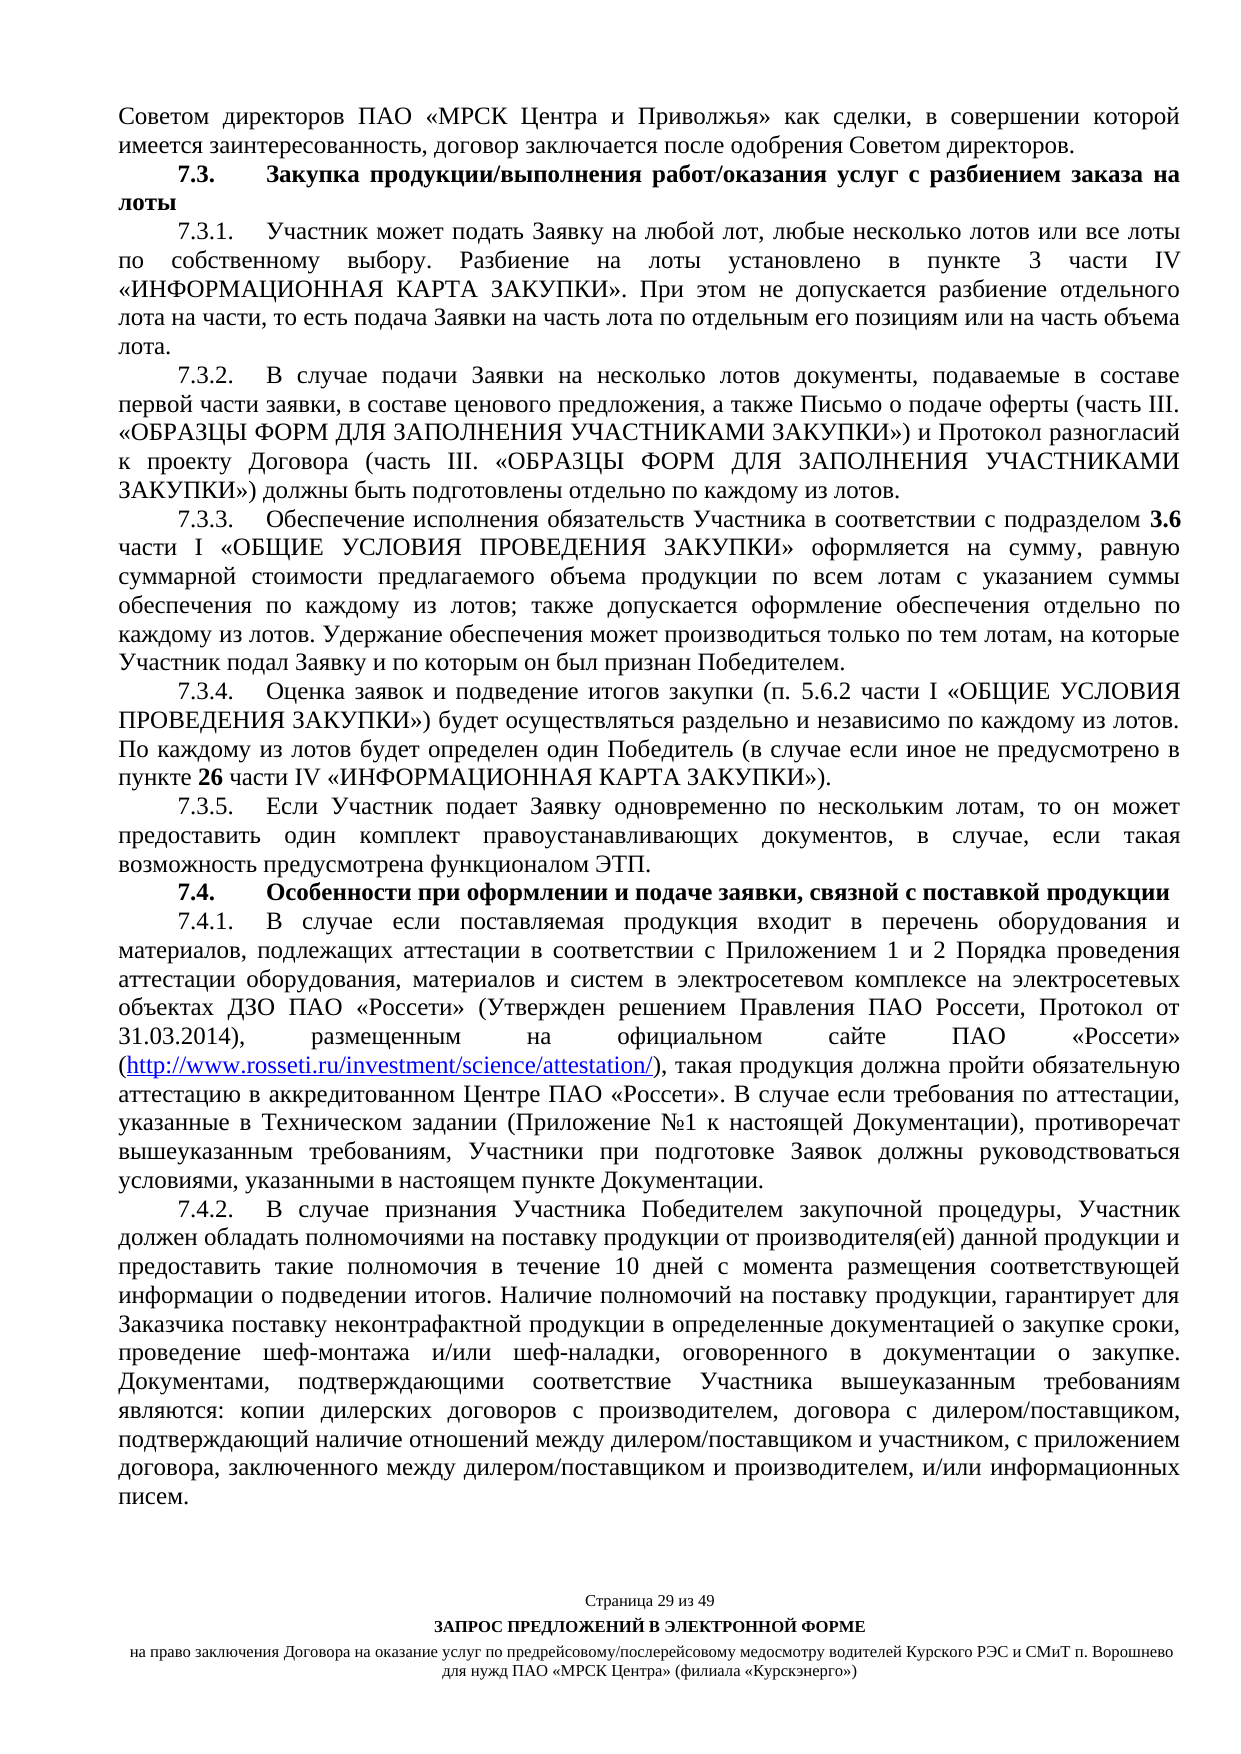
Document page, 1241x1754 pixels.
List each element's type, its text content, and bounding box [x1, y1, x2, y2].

subtitle Закупка продукции/выполнения работ/оказания услуг с разбиением заказа на лоты [118, 159, 1181, 216]
subtitle Особенности при оформлении и подаче заявки, связной с поставкой продукции [118, 877, 1181, 906]
subtitle В случае признания Участника Победителем закупочной процедуры, Участник должен обладать полномочиями на поставку продукции от производителя(ей) данной продукции и предоставить такие полномочия в течение 10 дней с момента размещения соответствующей информации о подведении итогов. Наличие полномочий на поставку продукции, гарантирует для Заказчика поставку неконтрафактной продукции в определенные документацией о закупке сроки, проведение шеф-монтажа и/или шеф-наладки, оговоренного в документации о закупке. Документами, подтверждающими соответствие Участника вышеуказанным требованиям являются: копии дилерских договоров с производителем, договора с дилером/поставщиком, подтверждающий наличие отношений между дилером/поставщиком и участником, с приложением договора, заключенного между дилером/поставщиком и производителем, и/или информационных писем. [118, 1194, 1181, 1510]
subtitle Участник может подать Заявку на любой лот, любые несколько лотов или все лоты по собственному выбору. Разбиение на лоты установлено в пункте 3 части IV «ИНФОРМАЦИОННАЯ КАРТА ЗАКУПКИ». При этом не допускается разбиение отдельного лота на части, то есть подача Заявки на часть лота по отдельным его позициям или на часть объема лота. [118, 216, 1181, 360]
subtitle Обеспечение исполнения обязательств Участника в соответствии с подразделом 3.6 части I «ОБЩИЕ УСЛОВИЯ ПРОВЕДЕНИЯ ЗАКУПКИ» оформляется на сумму, равную суммарной стоимости предлагаемого объема продукции по всем лотам с указанием суммы обеспечения по каждому из лотов; также допускается оформление обеспечения отдельно по каждому из лотов. Удержание обеспечения может производиться только по тем лотам, на которые Участник подал Заявку и по которым он был признан Победителем. [118, 504, 1181, 676]
subtitle В случае если поставляемая продукция входит в перечень оборудования и материалов, подлежащих аттестации в соответствии с Приложением 1 и 2 Порядка проведения аттестации оборудования, материалов и систем в электросетевом комплексе на электросетевых объектах ДЗО ПАО «Россети» (Утвержден решением Правления ПАО Россети, Протокол от 31.03.2014), размещенным на официальном сайте ПАО «Россети» (http://www.rosseti.ru/investment/science/attestation/), такая продукция должна пройти обязательную аттестацию в аккредитованном Центре ПАО «Россети». В случае если требования по аттестации, указанные в Техническом задании (Приложение №1 к настоящей Документации), противоречат вышеуказанным требованиям, Участники при подготовке Заявок должны руководствоваться условиями, указанными в настоящем пункте Документации. [118, 906, 1181, 1194]
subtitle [118, 101, 1181, 159]
subtitle Если Участник подает Заявку одновременно по нескольким лотам, то он может предоставить один комплект правоустанавливающих документов, в случае, если такая возможность предусмотрена функционалом ЭТП. [118, 791, 1181, 877]
subtitle Оценка заявок и подведение итогов закупки (п. 5.6.2 части I «ОБЩИЕ УСЛОВИЯ ПРОВЕДЕНИЯ ЗАКУПКИ») будет осуществляться раздельно и независимо по каждому из лотов. По каждому из лотов будет определен один Победитель (в случае если иное не предусмотрено в пункте 26 части IV «ИНФОРМАЦИОННАЯ КАРТА ЗАКУПКИ»). [118, 676, 1181, 791]
subtitle В случае подачи Заявки на несколько лотов документы, подаваемые в составе первой части заявки, в составе ценового предложения, а также Письмо о подаче оферты (часть III. «ОБРАЗЦЫ ФОРМ ДЛЯ ЗАПОЛНЕНИЯ УЧАСТНИКАМИ ЗАКУПКИ») и Протокол разногласий к проекту Договора (часть III. «ОБРАЗЦЫ ФОРМ ДЛЯ ЗАПОЛНЕНИЯ УЧАСТНИКАМИ ЗАКУПКИ») должны быть подготовлены отдельно по каждому из лотов. [118, 360, 1181, 504]
